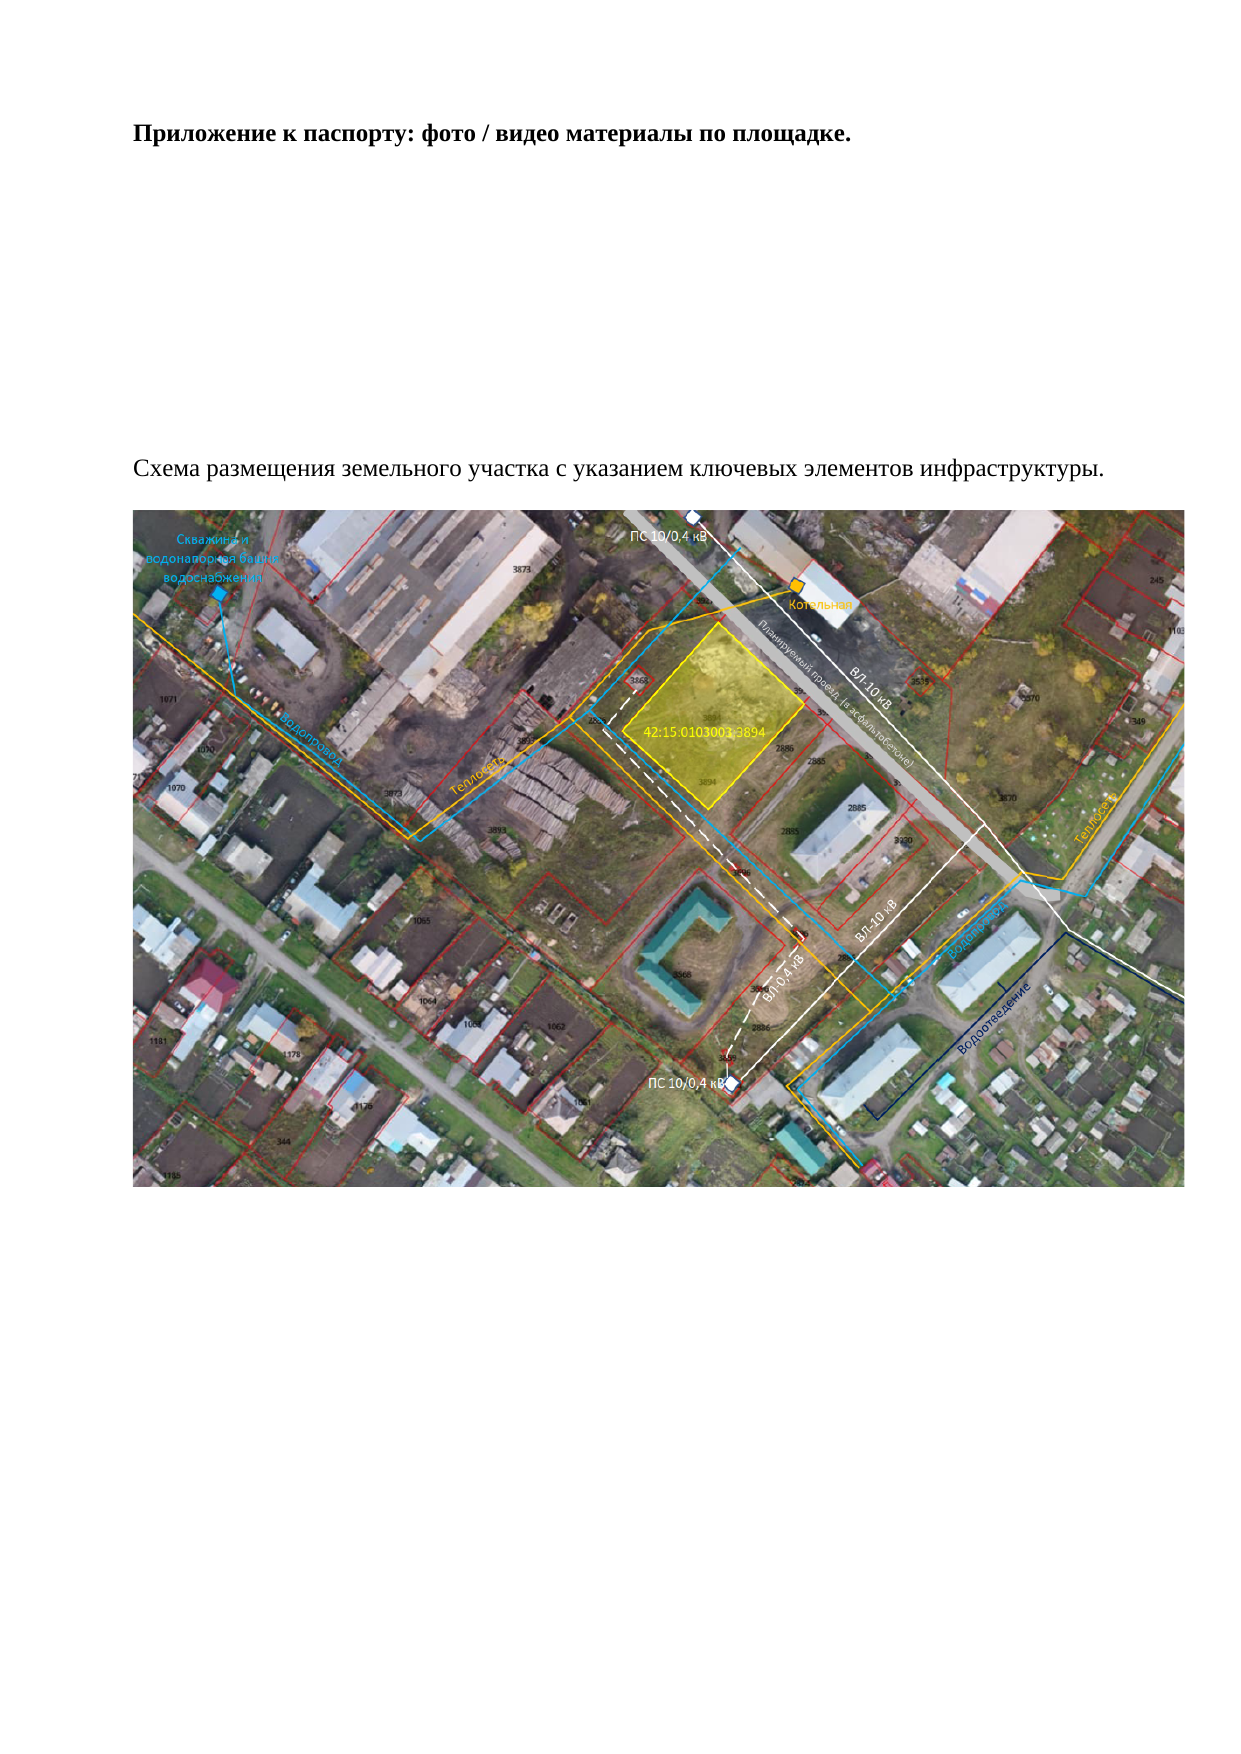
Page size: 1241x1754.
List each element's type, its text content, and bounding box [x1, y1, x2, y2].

text Приложение к паспорту: фото / видео материалы по площадке. [133, 118, 1152, 147]
text Схема размещения земельного участка с указанием ключевых элементов инфраструктуры. [133, 453, 1152, 482]
picture [132, 510, 1185, 1187]
